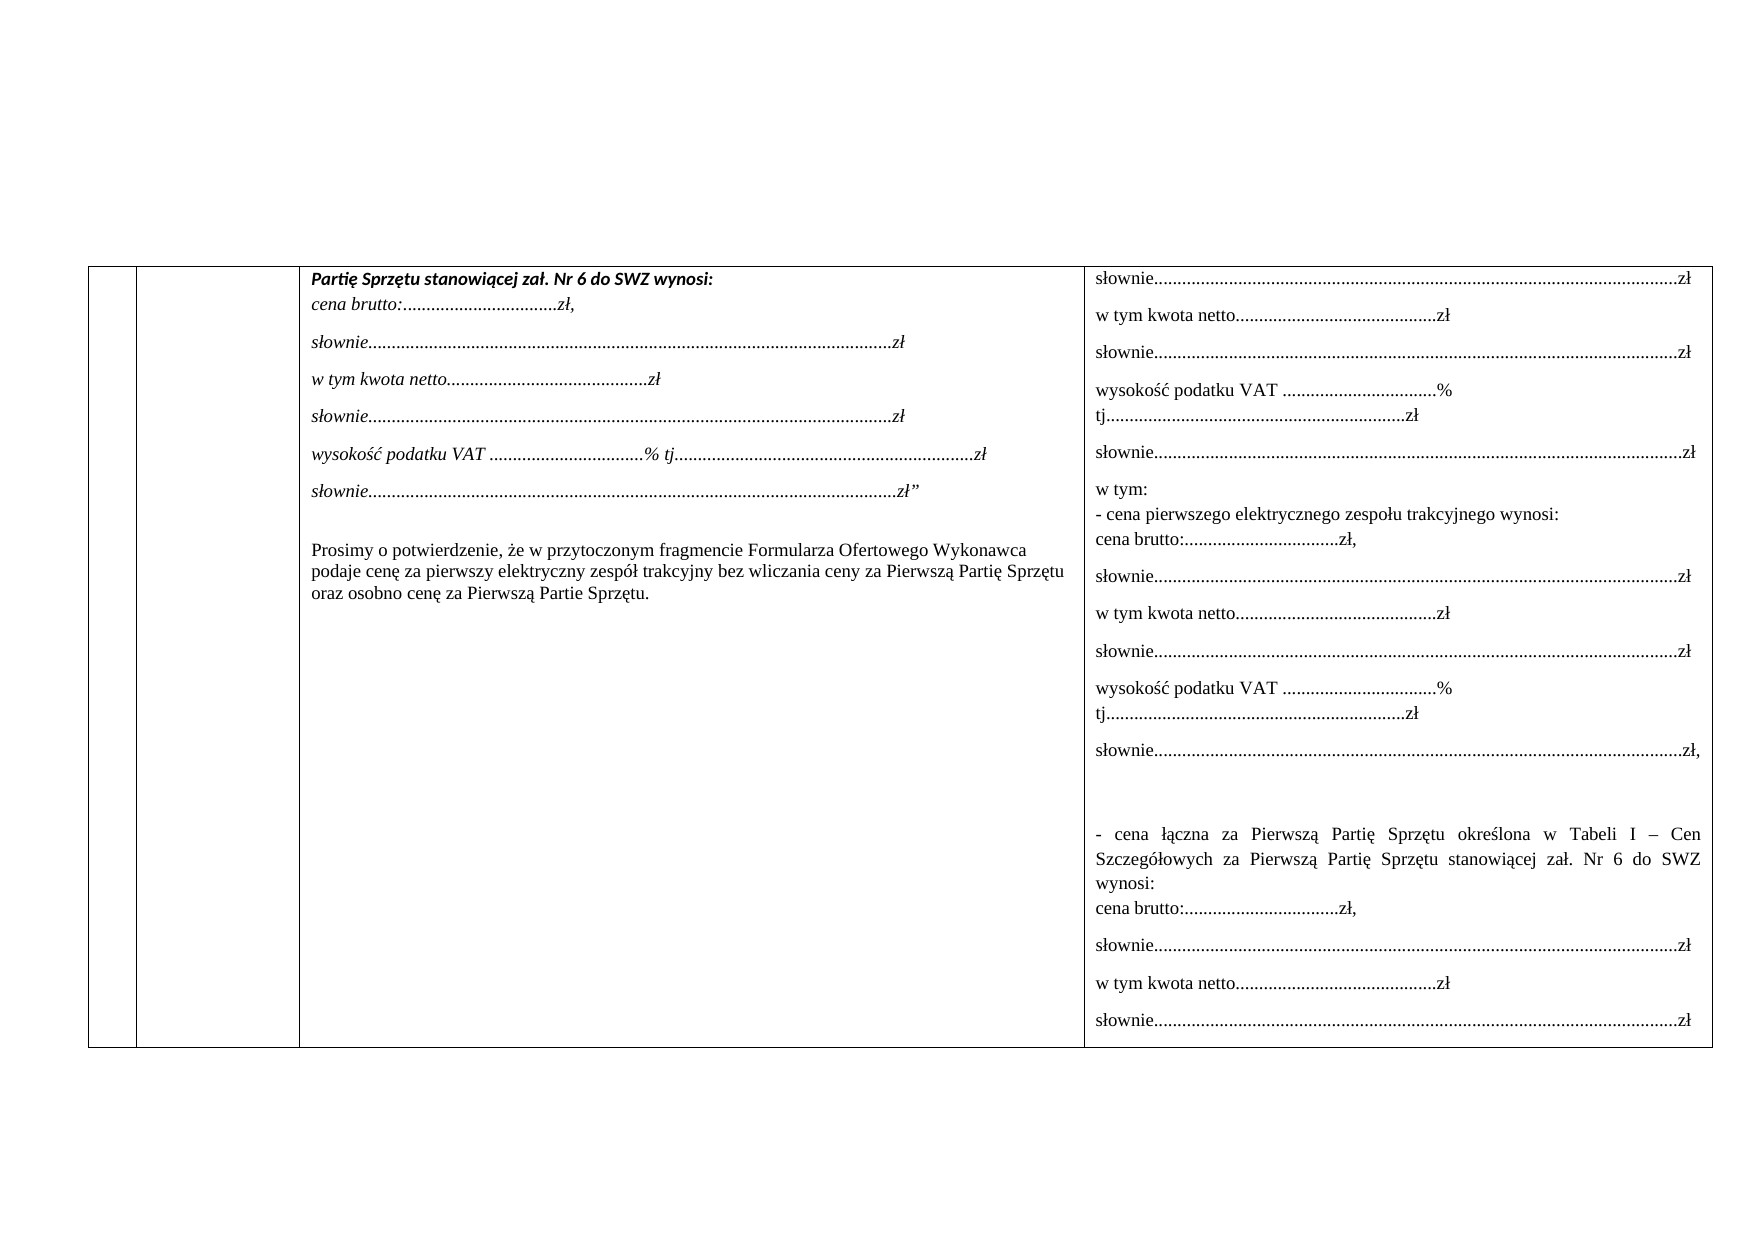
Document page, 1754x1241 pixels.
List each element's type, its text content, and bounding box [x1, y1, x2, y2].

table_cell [300, 267, 1084, 1047]
table_cell 3 [89, 267, 136, 1047]
table_cell [137, 267, 299, 1047]
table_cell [1085, 267, 1712, 1047]
